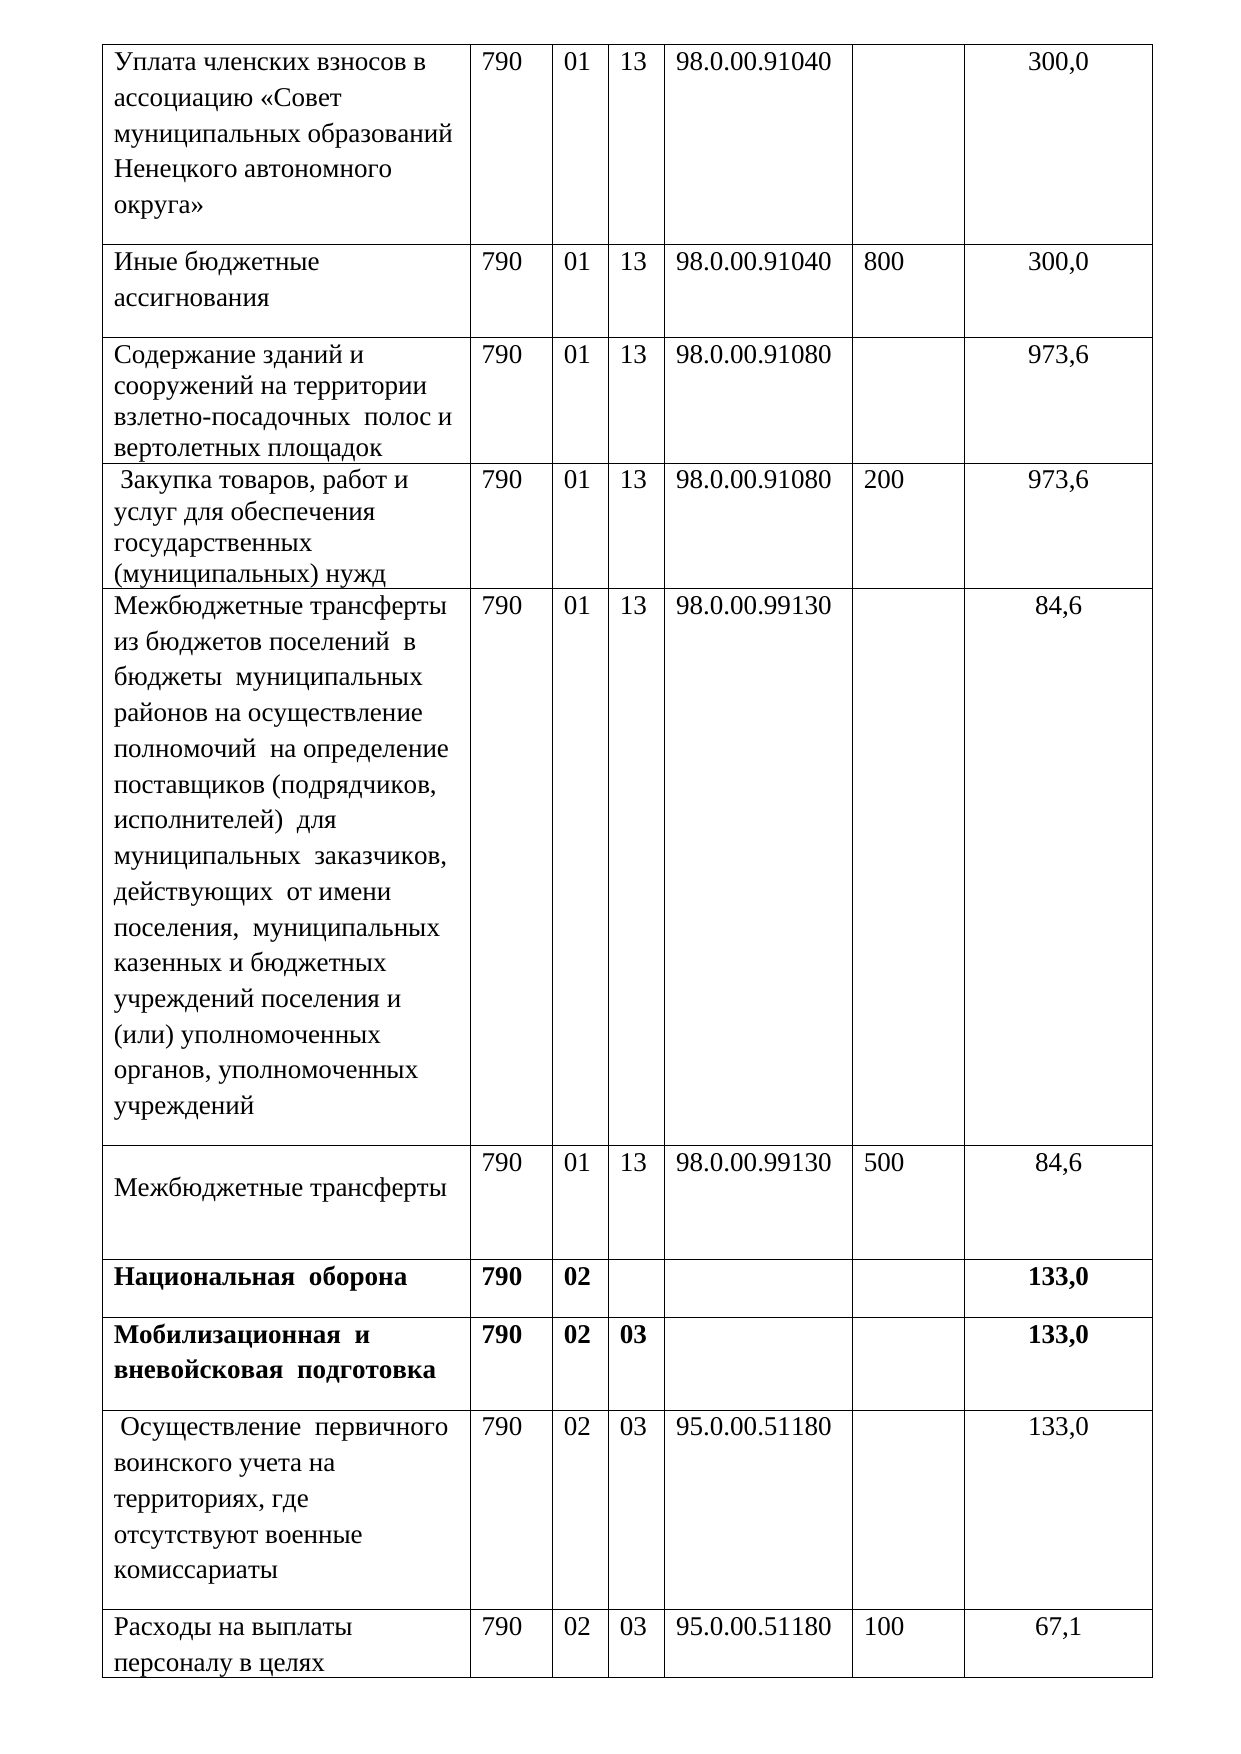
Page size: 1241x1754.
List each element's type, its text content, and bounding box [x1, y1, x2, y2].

table_cell Межбюджетные трансферты [103, 1146, 470, 1259]
table_cell 01 [553, 45, 608, 244]
table_cell [853, 1411, 964, 1609]
table_cell 02 [553, 1411, 608, 1609]
table_cell 790 [471, 1318, 552, 1409]
table_cell 300,0 [965, 45, 1152, 244]
table_cell 973,6 [965, 338, 1152, 462]
table_cell [853, 589, 964, 1145]
table_cell 790 [471, 338, 552, 462]
table_cell 133,0 [965, 1260, 1152, 1317]
table_cell [665, 1260, 852, 1317]
table_cell 13 [609, 245, 664, 337]
table_cell 100 [853, 1610, 964, 1677]
table_cell 95.0.00.51180 [665, 1411, 852, 1609]
table_cell 13 [609, 1146, 664, 1259]
table_cell 790 [471, 1260, 552, 1317]
table_cell 98.0.00.99130 [665, 1146, 852, 1259]
table_cell 790 [471, 245, 552, 337]
table_cell 01 [553, 338, 608, 462]
table_cell Межбюджетные трансферты из бюджетов поселений в бюджеты муниципальных районов на осуществление полномочий на определение поставщиков (подрядчиков, исполнителей) для муниципальных заказчиков, действующих от имени поселения, муниципальных казенных и бюджетных учреждений поселения и (или) уполномоченных органов, уполномоченных учреждений [103, 589, 470, 1145]
table_cell 500 [853, 1146, 964, 1259]
table_cell 790 [471, 45, 552, 244]
table_cell [853, 1260, 964, 1317]
table_cell 98.0.00.91080 [665, 464, 852, 588]
table_cell Закупка товаров, работ и услуг для обеспечения государственных (муниципальных) нужд [103, 464, 470, 588]
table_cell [103, 1610, 470, 1677]
table_cell 790 [471, 1610, 552, 1677]
table_cell 01 [553, 589, 608, 1145]
table_cell Содержание зданий и сооружений на территории взлетно-посадочных полос и вертолетных площадок [103, 338, 470, 462]
table_cell 200 [853, 464, 964, 588]
table_cell 84,6 [965, 1146, 1152, 1259]
table_cell 133,0 [965, 1318, 1152, 1409]
table_cell [853, 45, 964, 244]
table_cell [853, 1318, 964, 1409]
table_cell 02 [553, 1318, 608, 1409]
table_cell 790 [471, 1146, 552, 1259]
table_cell 84,6 [965, 589, 1152, 1145]
table_cell 02 [553, 1260, 608, 1317]
table_cell 790 [471, 1411, 552, 1609]
table_cell [665, 1318, 852, 1409]
table_cell 98.0.00.91080 [665, 338, 852, 462]
table_cell 01 [553, 245, 608, 337]
table_cell 01 [553, 1146, 608, 1259]
table_cell Мобилизационная и вневойсковая подготовка [103, 1318, 470, 1409]
table_cell 98.0.00.91040 [665, 245, 852, 337]
table_cell 790 [471, 589, 552, 1145]
table_cell [609, 1260, 664, 1317]
table_cell 13 [609, 464, 664, 588]
table_cell 790 [471, 464, 552, 588]
table_cell 03 [609, 1610, 664, 1677]
table_cell 13 [609, 338, 664, 462]
table_cell 300,0 [965, 245, 1152, 337]
table_cell 13 [609, 589, 664, 1145]
table_cell 95.0.00.51180 [665, 1610, 852, 1677]
table_cell 800 [853, 245, 964, 337]
table_cell [853, 338, 964, 462]
table_cell Осуществление первичного воинского учета на территориях, где отсутствуют военные комиссариаты [103, 1411, 470, 1609]
table_cell 98.0.00.91040 [665, 45, 852, 244]
table_cell 98.0.00.99130 [665, 589, 852, 1145]
table_cell Национальная оборона [103, 1260, 470, 1317]
table_cell 03 [609, 1411, 664, 1609]
table_cell 03 [609, 1318, 664, 1409]
table_cell 973,6 [965, 464, 1152, 588]
table_cell Иные бюджетные ассигнования [103, 245, 470, 337]
table_cell 02 [553, 1610, 608, 1677]
table_cell 13 [609, 45, 664, 244]
table_cell 01 [553, 464, 608, 588]
table_cell 67,1 [965, 1610, 1152, 1677]
table_cell 133,0 [965, 1411, 1152, 1609]
table_cell Уплата членских взносов в ассоциацию «Совет муниципальных образований Ненецкого автономного округа» [103, 45, 470, 244]
